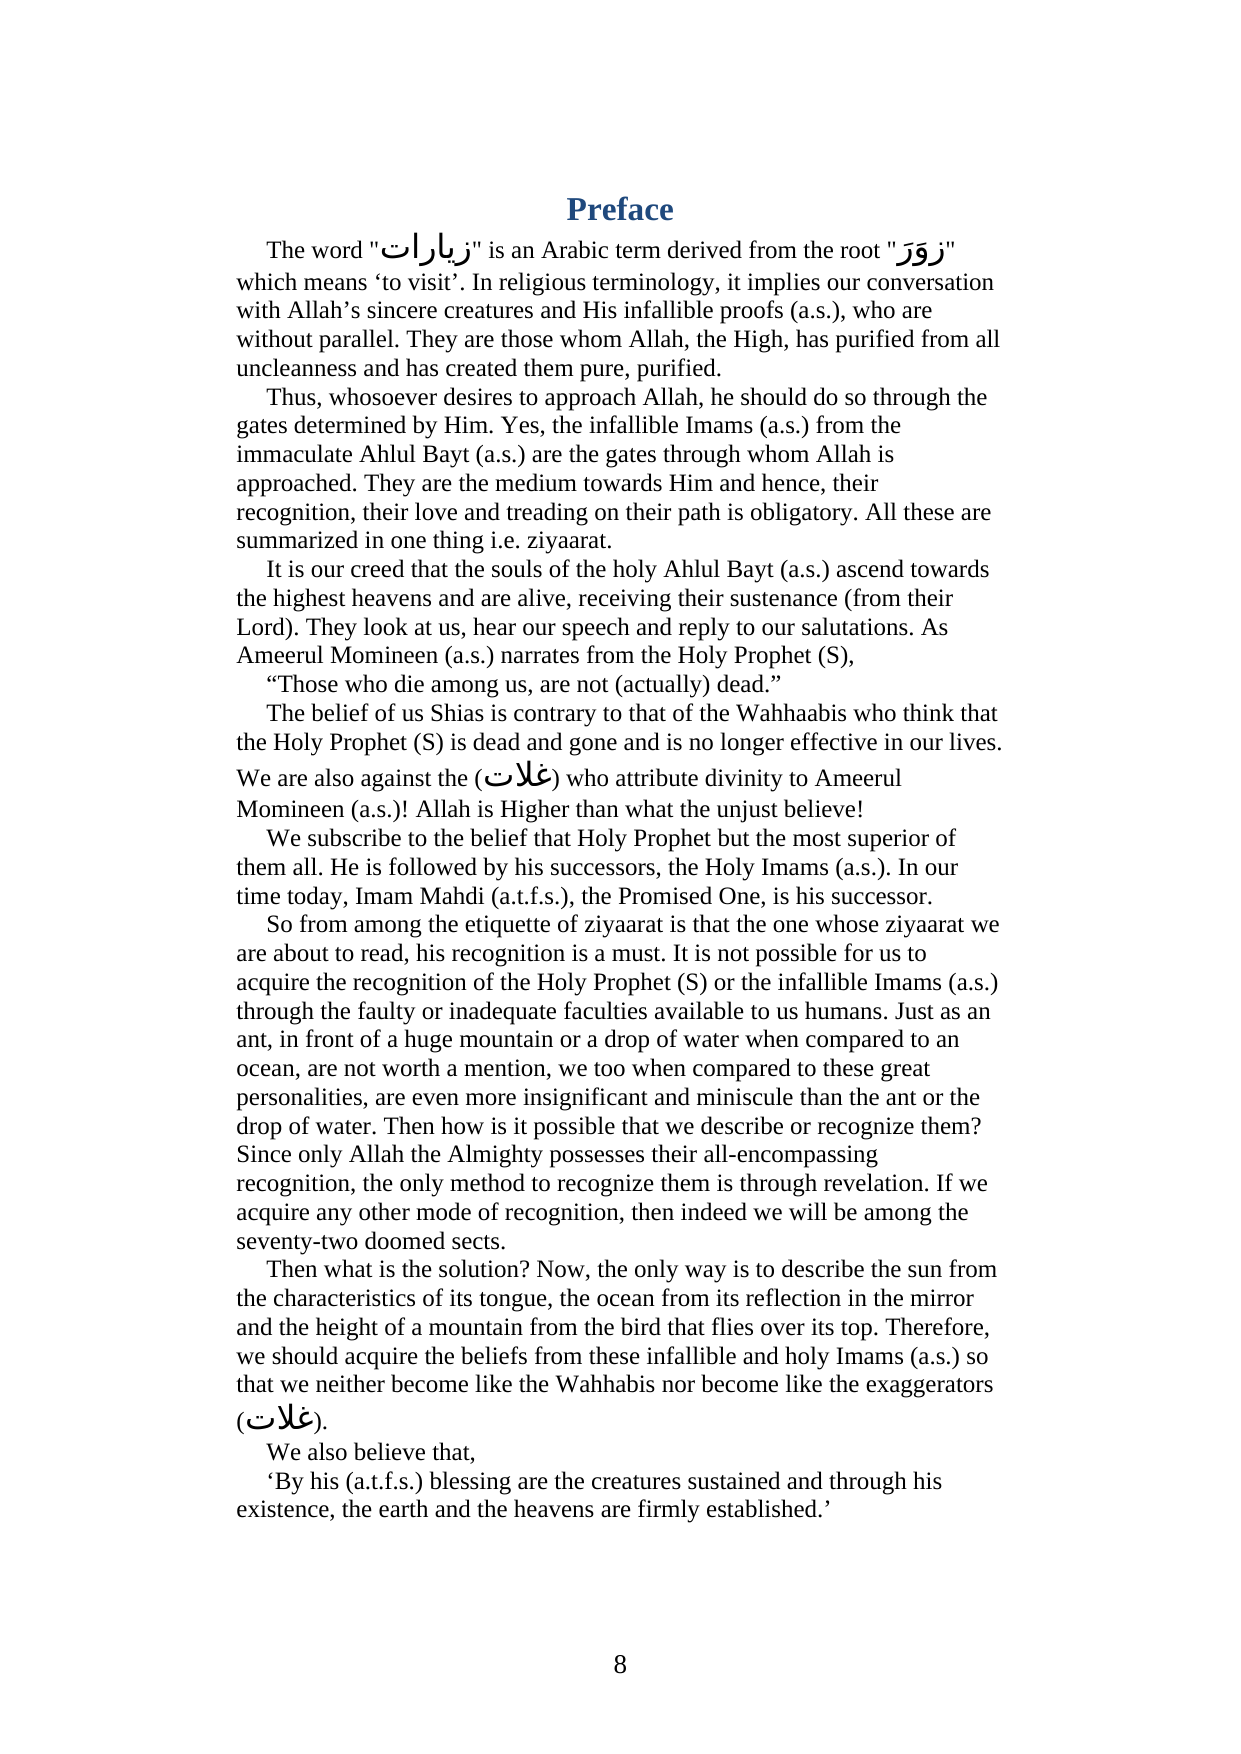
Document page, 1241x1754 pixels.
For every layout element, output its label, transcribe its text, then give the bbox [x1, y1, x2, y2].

subtitle Preface [236, 190, 1004, 228]
text It is our creed that the souls of the holy Ahlul Bayt (a.s.) ascend towards the highest heavens and are alive, receiving their sustenance (from their Lord). They look at us, hear our speech and reply to our salutations. As Ameerul Momineen (a.s.) narrates from the Holy Prophet (S), [236, 554, 1004, 669]
text So from among the etiquette of ziyaarat is that the one whose ziyaarat we are about to read, his recognition is a must. It is not possible for us to acquire the recognition of the Holy Prophet (S) or the infallible Imams (a.s.) through the faulty or inadequate faculties available to us humans. Just as an ant, in front of a huge mountain or a drop of water when compared to an ocean, are not worth a mention, we too when compared to these great personalities, are even more insignificant and miniscule than the ant or the drop of water. Then how is it possible that we describe or recognize them? Since only Allah the Almighty possesses their all-encompassing recognition, the only method to recognize them is through revelation. If we acquire any other mode of recognition, then indeed we will be among the seventy-two doomed sects. [236, 909, 1004, 1254]
text We also believe that, [236, 1437, 1004, 1466]
text We subscribe to the belief that Holy Prophet but the most superior of them all. He is followed by his successors, the Holy Imams (a.s.). In our time today, Imam Mahdi (a.t.f.s.), the Promised One, is his successor. [236, 823, 1004, 909]
text Then what is the solution? Now, the only way is to describe the sun from the characteristics of its tongue, the ocean from its reflection in the mirror and the height of a mountain from the bird that flies over its top. Therefore, we should acquire the beliefs from these infallible and holy Imams (a.s.) so that we neither become like the Wahhabis nor become like the exaggerators (غلات). [236, 1254, 1004, 1437]
text The word "زيارات" is an Arabic term derived from the root "زوَرَ" which means ‘to visit’. In religious terminology, it implies our conversation with Allah’s sincere creatures and His infallible proofs (a.s.), who are without parallel. They are those whom Allah, the High, has purified from all uncleanness and has created them pure, purified. [236, 228, 1004, 382]
text ‘By his (a.t.f.s.) blessing are the creatures sustained and through his existence, the earth and the heavens are firmly established.’ [236, 1466, 1004, 1523]
text Thus, whosoever desires to approach Allah, he should do so through the gates determined by Him. Yes, the infallible Imams (a.s.) from the immaculate Ahlul Bayt (a.s.) are the gates through whom Allah is approached. They are the medium towards Him and hence, their recognition, their love and treading on their path is obligatory. All these are summarized in one thing i.e. ziyaarat. [236, 382, 1004, 554]
text “Those who die among us, are not (actually) dead.” [236, 669, 1004, 698]
text The belief of us Shias is contrary to that of the Wahhaabis who think that the Holy Prophet (S) is dead and gone and is no longer effective in our lives. We are also against the (غلات) who attribute divinity to Ameerul Momineen (a.s.)! Allah is Higher than what the unjust believe! [236, 698, 1004, 823]
